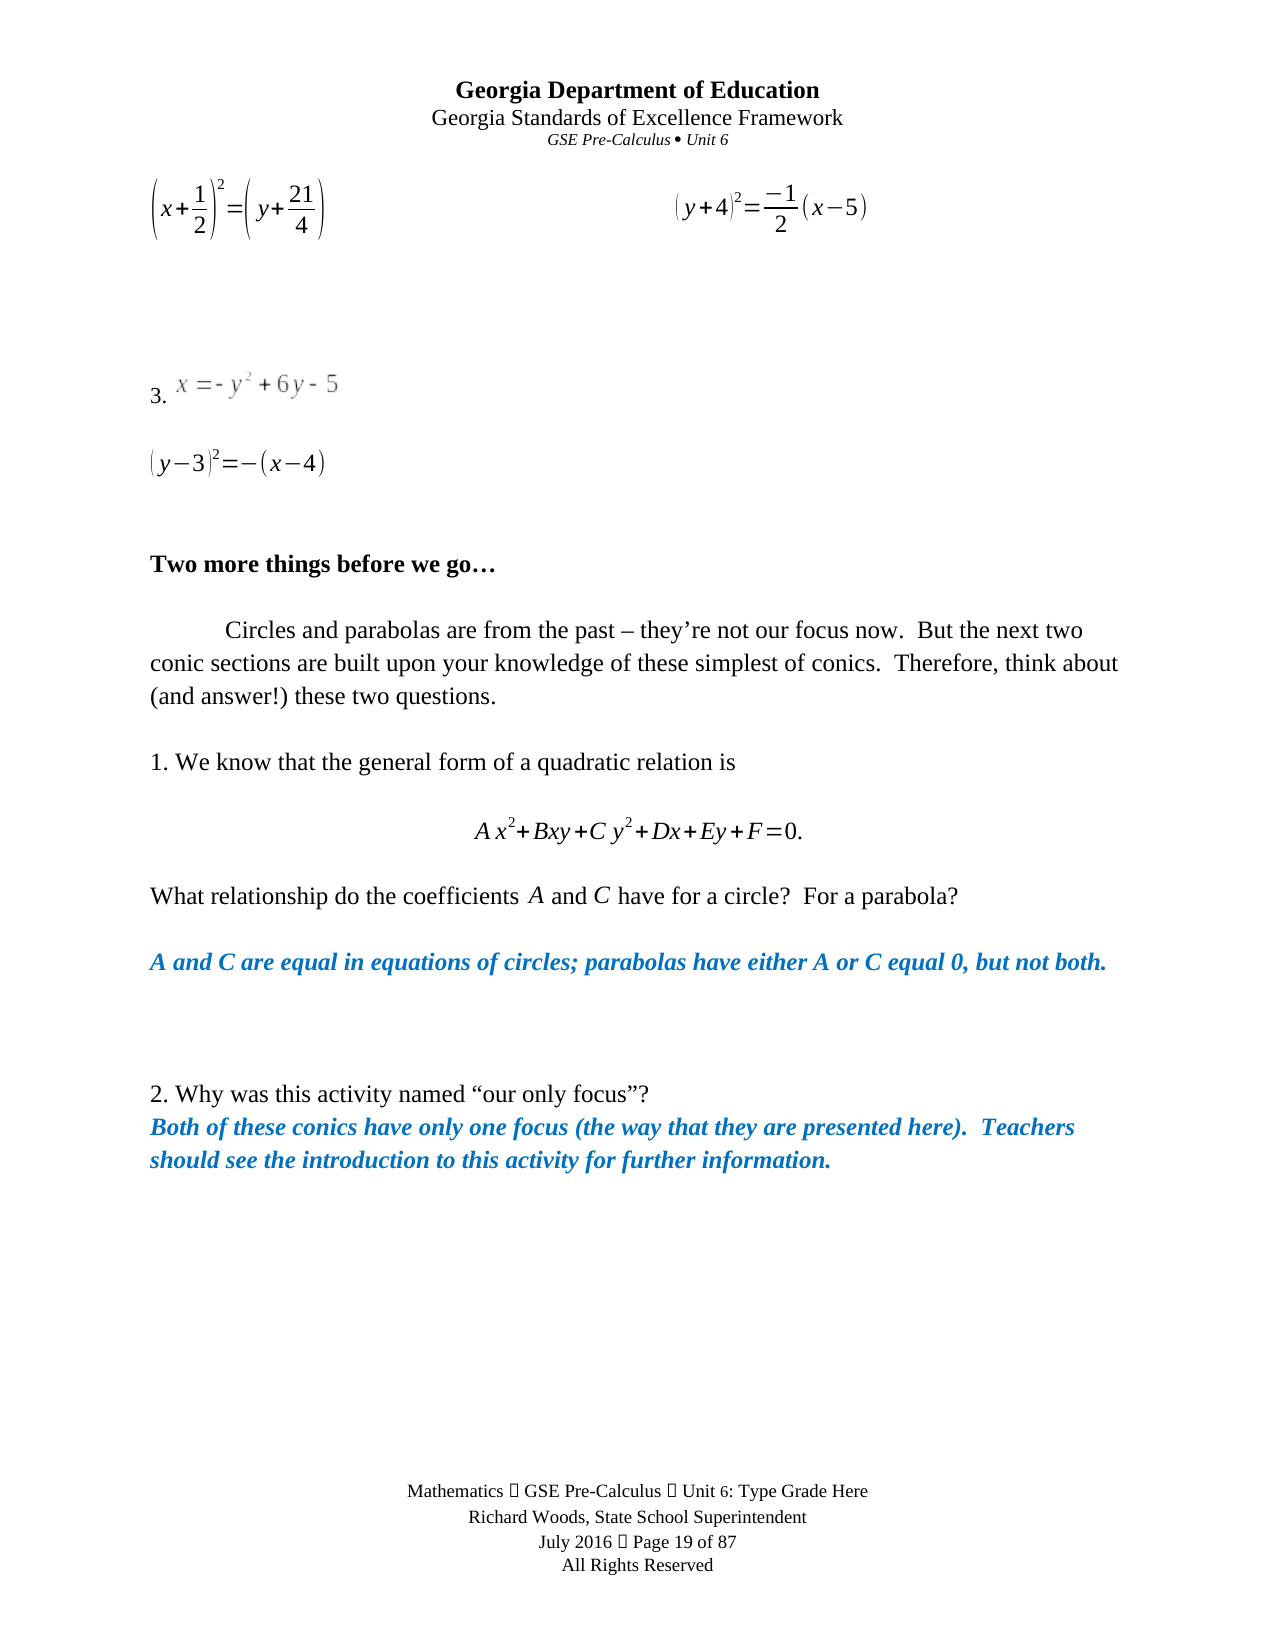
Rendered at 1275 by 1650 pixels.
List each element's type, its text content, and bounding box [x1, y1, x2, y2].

text Circles and parabolas are from the past – they’re not our focus now. But the next two conic sections are built upon your knowledge of these simplest of conics. Therefore, think about (and answer!) these two questions. [150, 615, 1125, 710]
text Both of these conics have only one focus (the way that they are presented here). Teachers should see the introduction to this activity for further information. [150, 1112, 1125, 1174]
text 3. [150, 366, 1125, 408]
text 1. We know that the general form of a quadratic relation is [150, 747, 1125, 776]
text What relationship do the coefficients and have for a circle? For a parabola? [150, 881, 1125, 910]
text 2. Why was this activity named “our only focus”? [150, 1079, 1125, 1108]
text A and C are equal in equations of circles; parabolas have either A or C equal 0, but not both. [150, 947, 1125, 976]
text Two more things before we go… [150, 549, 1125, 578]
